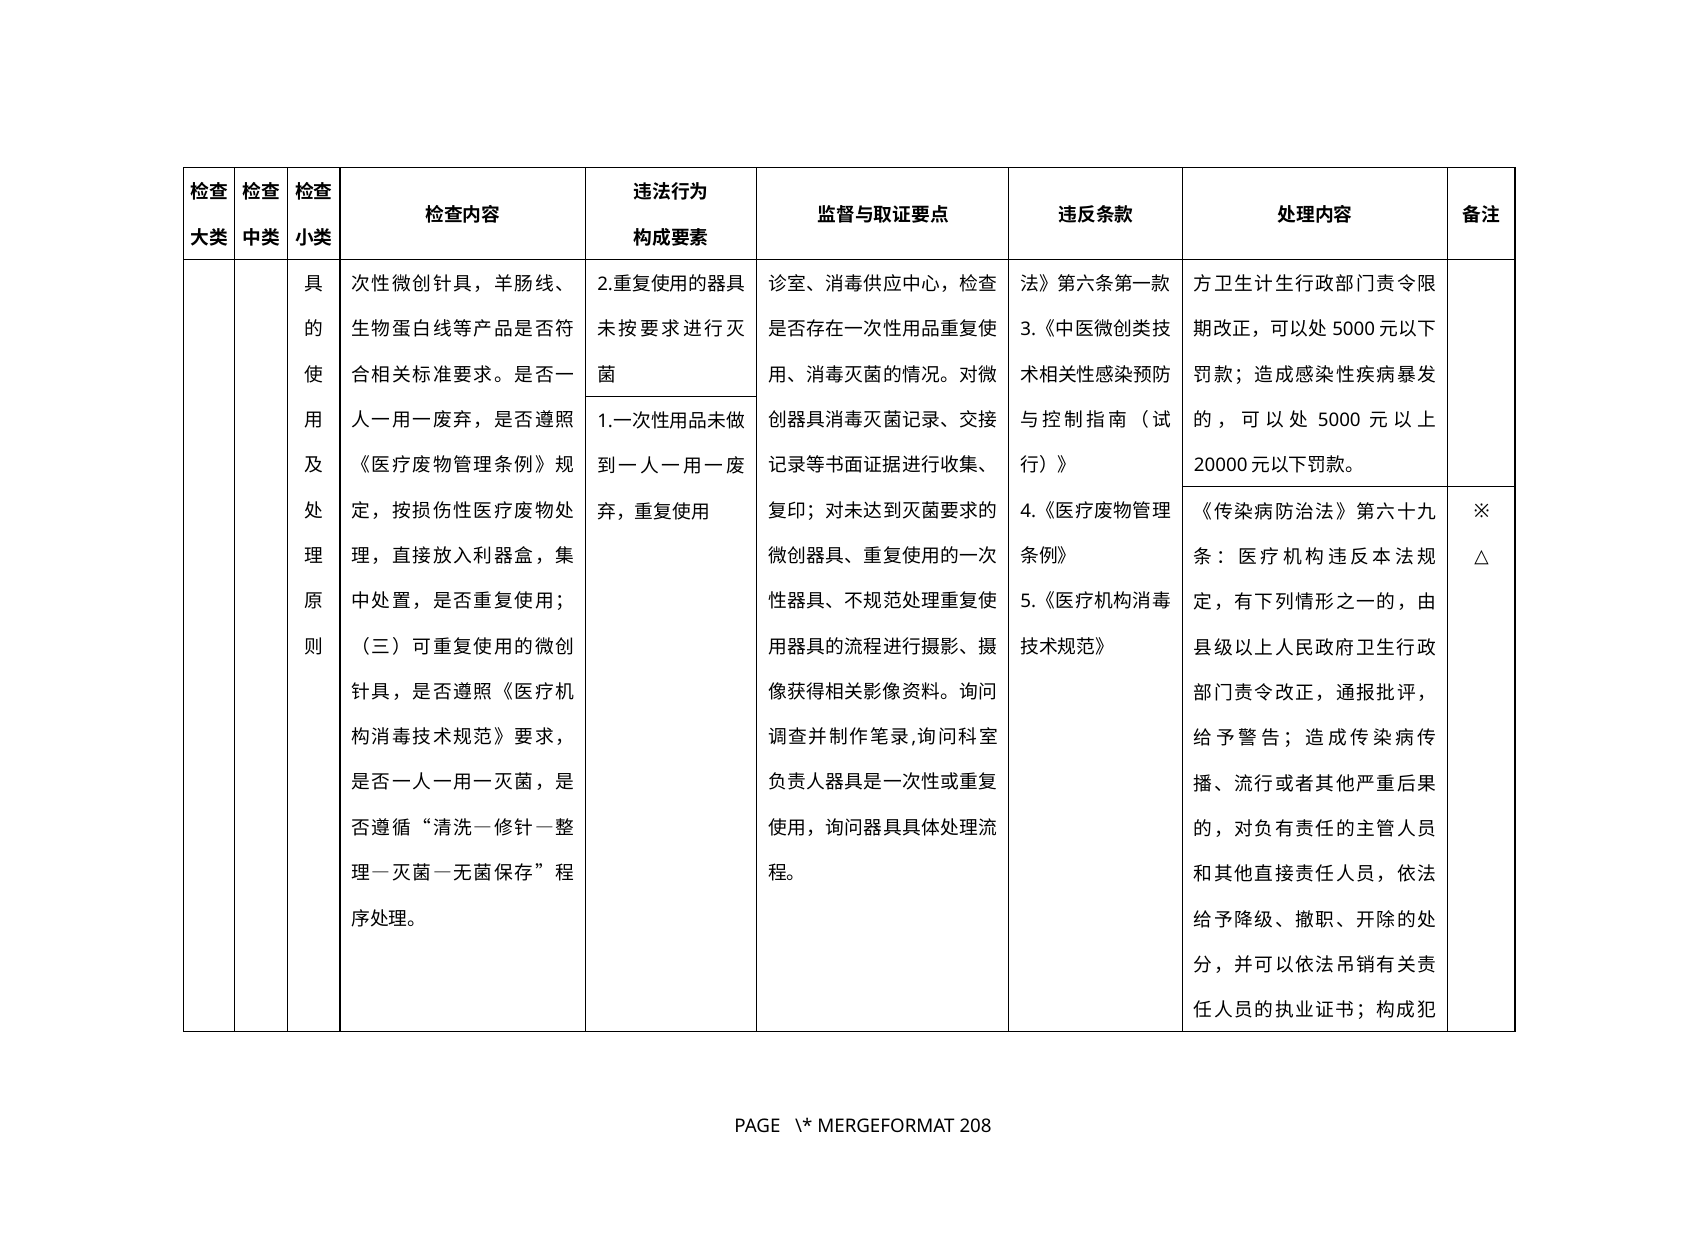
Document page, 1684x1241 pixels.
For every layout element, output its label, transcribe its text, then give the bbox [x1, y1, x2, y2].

table_cell 微创类器具的使用及处理原则 [288, 260, 339, 1031]
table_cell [1009, 260, 1182, 1031]
table_header 监督与取证要点 [757, 168, 1008, 259]
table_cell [586, 260, 756, 396]
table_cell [757, 260, 1008, 1031]
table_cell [1183, 260, 1447, 486]
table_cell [1183, 487, 1447, 1031]
table_header 违反条款 [1009, 168, 1182, 259]
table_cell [341, 260, 585, 1031]
table_cell 1.一次性用品未做到一人一用一废弃，重复使用 [586, 397, 756, 1031]
table_header 备注 [1448, 168, 1514, 259]
table_cell ※ △ [1448, 487, 1514, 1031]
table_cell ※ [1448, 260, 1514, 486]
table_header 检查小类 [288, 168, 339, 259]
table_header 检查大类 [184, 168, 234, 259]
table_header 处理内容 [1183, 168, 1447, 259]
table_header 检查内容 [341, 168, 585, 259]
table_header 检查中类 [235, 168, 287, 259]
table_header 违法行为 构成要素 [586, 168, 756, 259]
